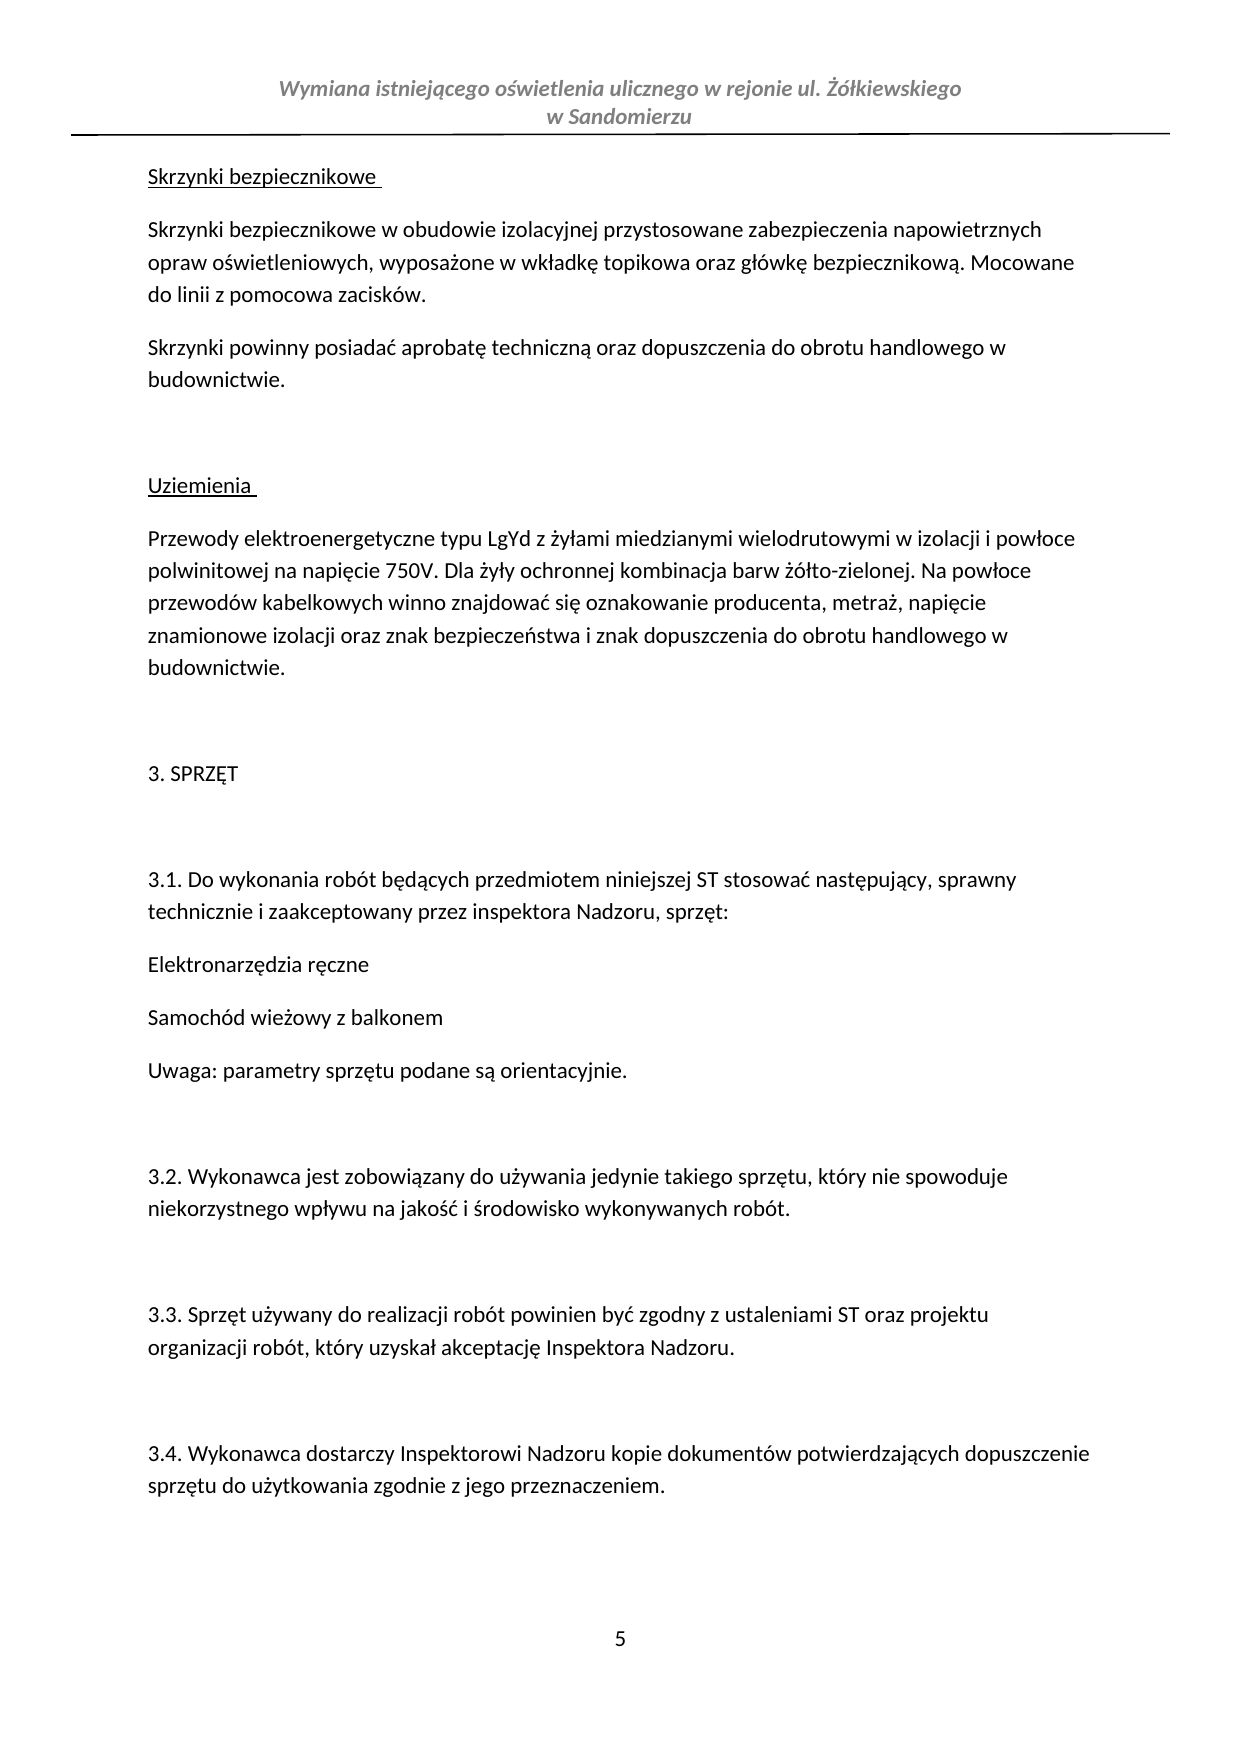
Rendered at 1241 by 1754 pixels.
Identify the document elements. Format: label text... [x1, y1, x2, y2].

text Uwaga: parametry sprzętu podane są orientacyjnie. [148, 1056, 1092, 1084]
text 3.1. Do wykonania robót będących przedmiotem niniejszej ST stosować następujący, sprawny technicznie i zaakceptowany przez inspektora Nadzoru, sprzęt: [148, 865, 1092, 925]
text Elektronarzędzia ręczne [148, 950, 1092, 978]
text Skrzynki powinny posiadać aprobatę techniczną oraz dopuszczenia do obrotu handlowego w budownictwie. [148, 333, 1092, 393]
text Uziemienia [148, 471, 1092, 499]
text 3.4. Wykonawca dostarczy Inspektorowi Nadzoru kopie dokumentów potwierdzających dopuszczenie sprzętu do użytkowania zgodnie z jego przeznaczeniem. [148, 1439, 1092, 1499]
text Skrzynki bezpiecznikowe [148, 162, 1092, 191]
text 3. SPRZĘT [148, 759, 1092, 787]
text Skrzynki bezpiecznikowe w obudowie izolacyjnej przystosowane zabezpieczenia napowietrznych opraw oświetleniowych, wyposażone w wkładkę topikowa oraz główkę bezpiecznikową. Mocowane do linii z pomocowa zacisków. [148, 216, 1092, 308]
text 3.2. Wykonawca jest zobowiązany do używania jedynie takiego sprzętu, który nie spowoduje niekorzystnego wpływu na jakość i środowisko wykonywanych robót. [148, 1162, 1092, 1222]
text 3.3. Sprzęt używany do realizacji robót powinien być zgodny z ustaleniami ST oraz projektu organizacji robót, który uzyskał akceptację Inspektora Nadzoru. [148, 1301, 1092, 1361]
text Przewody elektroenergetyczne typu LgYd z żyłami miedzianymi wielodrutowymi w izolacji i powłoce polwinitowej na napięcie 750V. Dla żyły ochronnej kombinacja barw żółto-zielonej. Na powłoce przewodów kabelkowych winno znajdować się oznakowanie producenta, metraż, napięcie znamionowe izolacji oraz znak bezpieczeństwa i znak dopuszczenia do obrotu handlowego w budownictwie. [148, 524, 1092, 681]
text Samochód wieżowy z balkonem [148, 1003, 1092, 1031]
